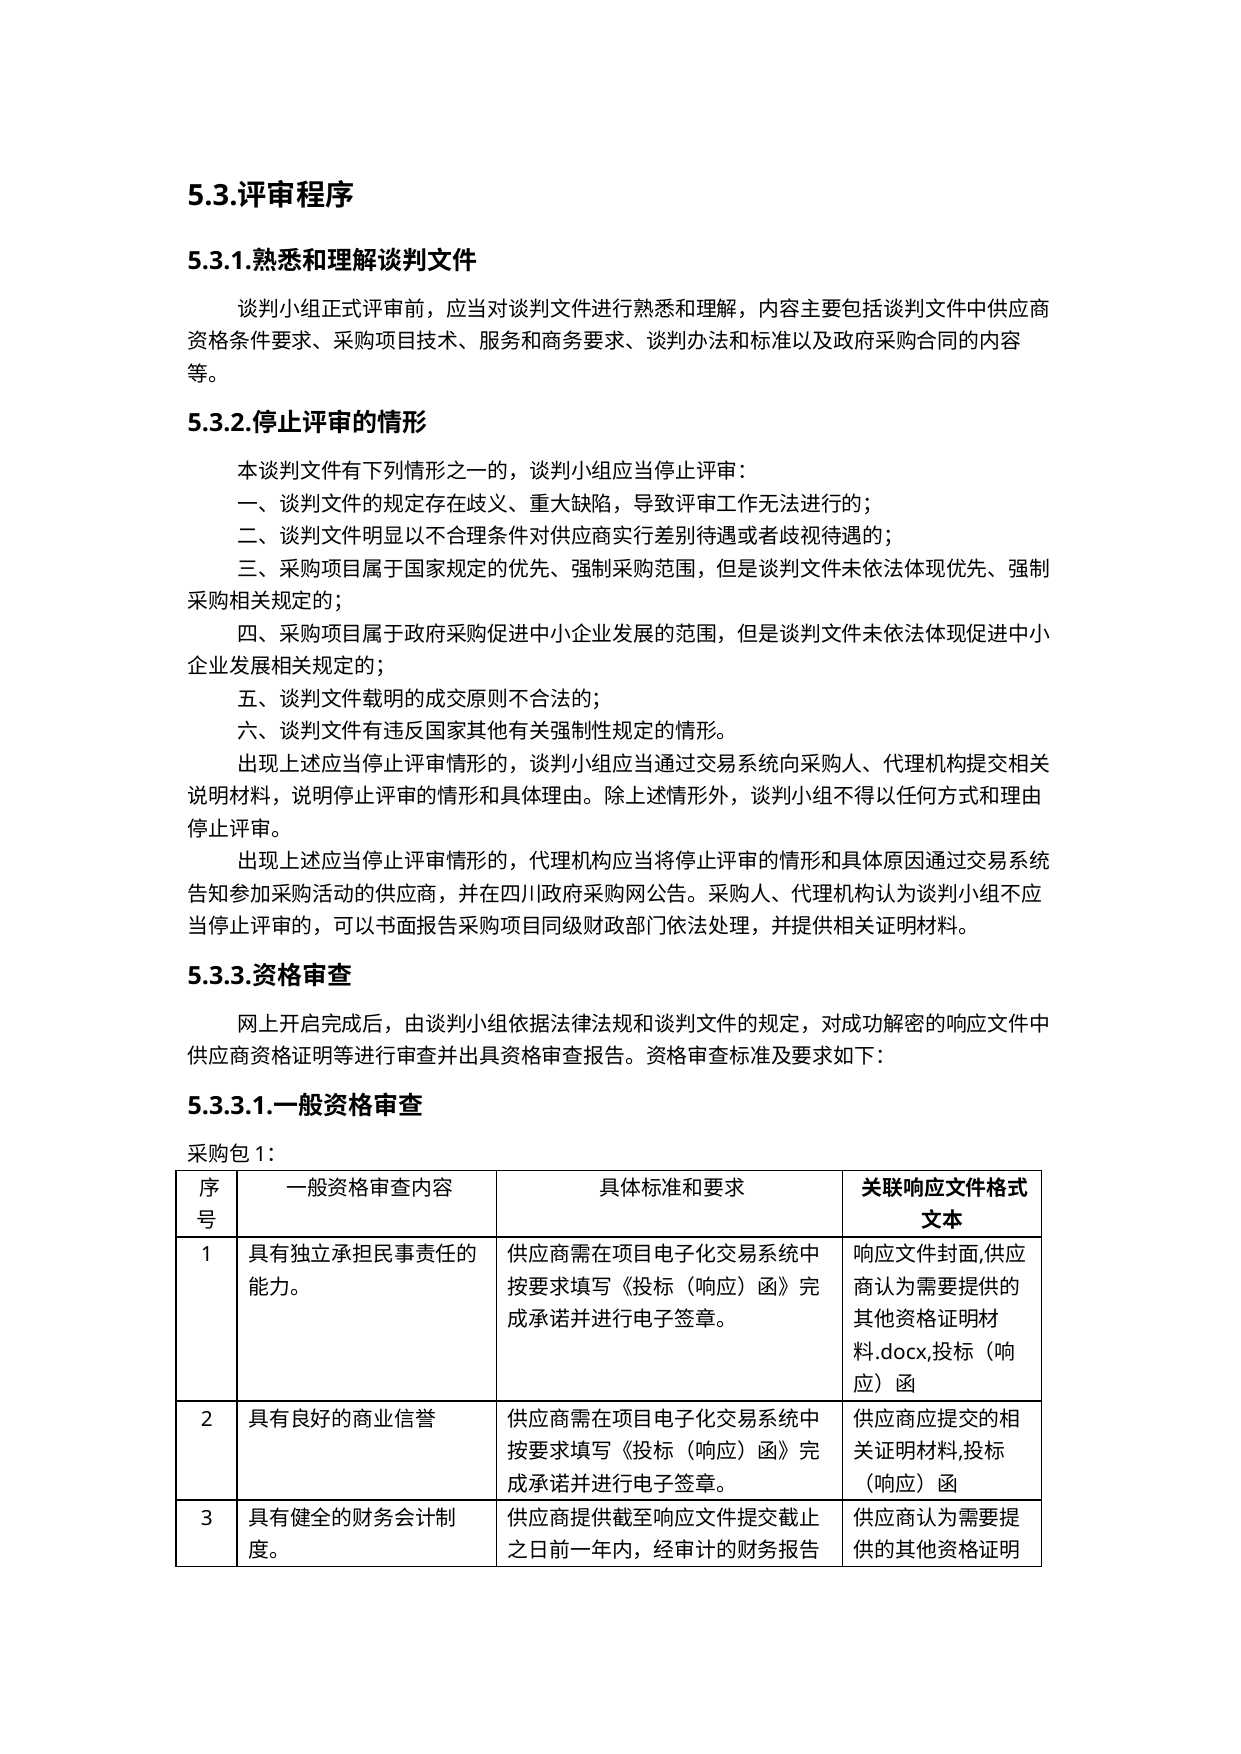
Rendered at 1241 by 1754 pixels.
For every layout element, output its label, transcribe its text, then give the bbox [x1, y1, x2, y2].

table_cell 响应文件封面,供应商认为需要提供的其他资格证明材料.docx,投标（响应）函 [843, 1238, 1041, 1400]
table_header 一般资格审查内容 [238, 1171, 496, 1236]
text 三、采购项目属于国家规定的优先、强制采购范围，但是谈判文件未依法体现优先、强制采购相关规定的； [187, 552, 1053, 617]
text 出现上述应当停止评审情形的，谈判小组应当通过交易系统向采购人、代理机构提交相关说明材料，说明停止评审的情形和具体理由。除上述情形外，谈判小组不得以任何方式和理由停止评审。 [187, 747, 1053, 844]
table_cell 1 [177, 1238, 236, 1400]
text 二、谈判文件明显以不合理条件对供应商实行差别待遇或者歧视待遇的； [187, 519, 1053, 552]
text 谈判小组正式评审前，应当对谈判文件进行熟悉和理解，内容主要包括谈判文件中供应商资格条件要求、采购项目技术、服务和商务要求、谈判办法和标准以及政府采购合同的内容等。 [187, 292, 1053, 389]
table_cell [497, 1501, 842, 1566]
table_cell 具有独立承担民事责任的能力。 [238, 1238, 496, 1400]
text 5.3.评审程序 [187, 162, 1053, 227]
text 一、谈判文件的规定存在歧义、重大缺陷，导致评审工作无法进行的； [187, 487, 1053, 519]
text 5.3.2.停止评审的情形 [187, 389, 1053, 454]
text 5.3.3.资格审查 [187, 942, 1053, 1007]
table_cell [843, 1501, 1041, 1566]
table_cell 供应商需在项目电子化交易系统中按要求填写《投标（响应）函》完成承诺并进行电子签章。 [497, 1402, 842, 1499]
table_cell 3 [177, 1501, 236, 1566]
table_cell 具有健全的财务会计制度。 [238, 1501, 496, 1566]
table_cell 2 [177, 1402, 236, 1499]
table_header 序号 [177, 1171, 236, 1236]
text 网上开启完成后，由谈判小组依据法律法规和谈判文件的规定，对成功解密的响应文件中供应商资格证明等进行审查并出具资格审查报告。资格审查标准及要求如下： [187, 1007, 1053, 1072]
table_cell 供应商需在项目电子化交易系统中按要求填写《投标（响应）函》完成承诺并进行电子签章。 [497, 1238, 842, 1400]
table_cell 具有良好的商业信誉 [238, 1402, 496, 1499]
text 五、谈判文件载明的成交原则不合法的； [187, 682, 1053, 714]
text 采购包1： [187, 1137, 1053, 1169]
text 四、采购项目属于政府采购促进中小企业发展的范围，但是谈判文件未依法体现促进中小企业发展相关规定的； [187, 617, 1053, 682]
text 5.3.3.1.一般资格审查 [187, 1072, 1053, 1137]
text 5.3.1.熟悉和理解谈判文件 [187, 227, 1053, 292]
table_header 关联响应文件格式文本 [843, 1171, 1041, 1236]
table_cell 供应商应提交的相关证明材料,投标（响应）函 [843, 1402, 1041, 1499]
table_header 具体标准和要求 [497, 1171, 842, 1236]
text 出现上述应当停止评审情形的，代理机构应当将停止评审的情形和具体原因通过交易系统告知参加采购活动的供应商，并在四川政府采购网公告。采购人、代理机构认为谈判小组不应当停止评审的，可以书面报告采购项目同级财政部门依法处理，并提供相关证明材料。 [187, 844, 1053, 942]
text 六、谈判文件有违反国家其他有关强制性规定的情形。 [187, 714, 1053, 747]
text 本谈判文件有下列情形之一的，谈判小组应当停止评审： [187, 454, 1053, 487]
